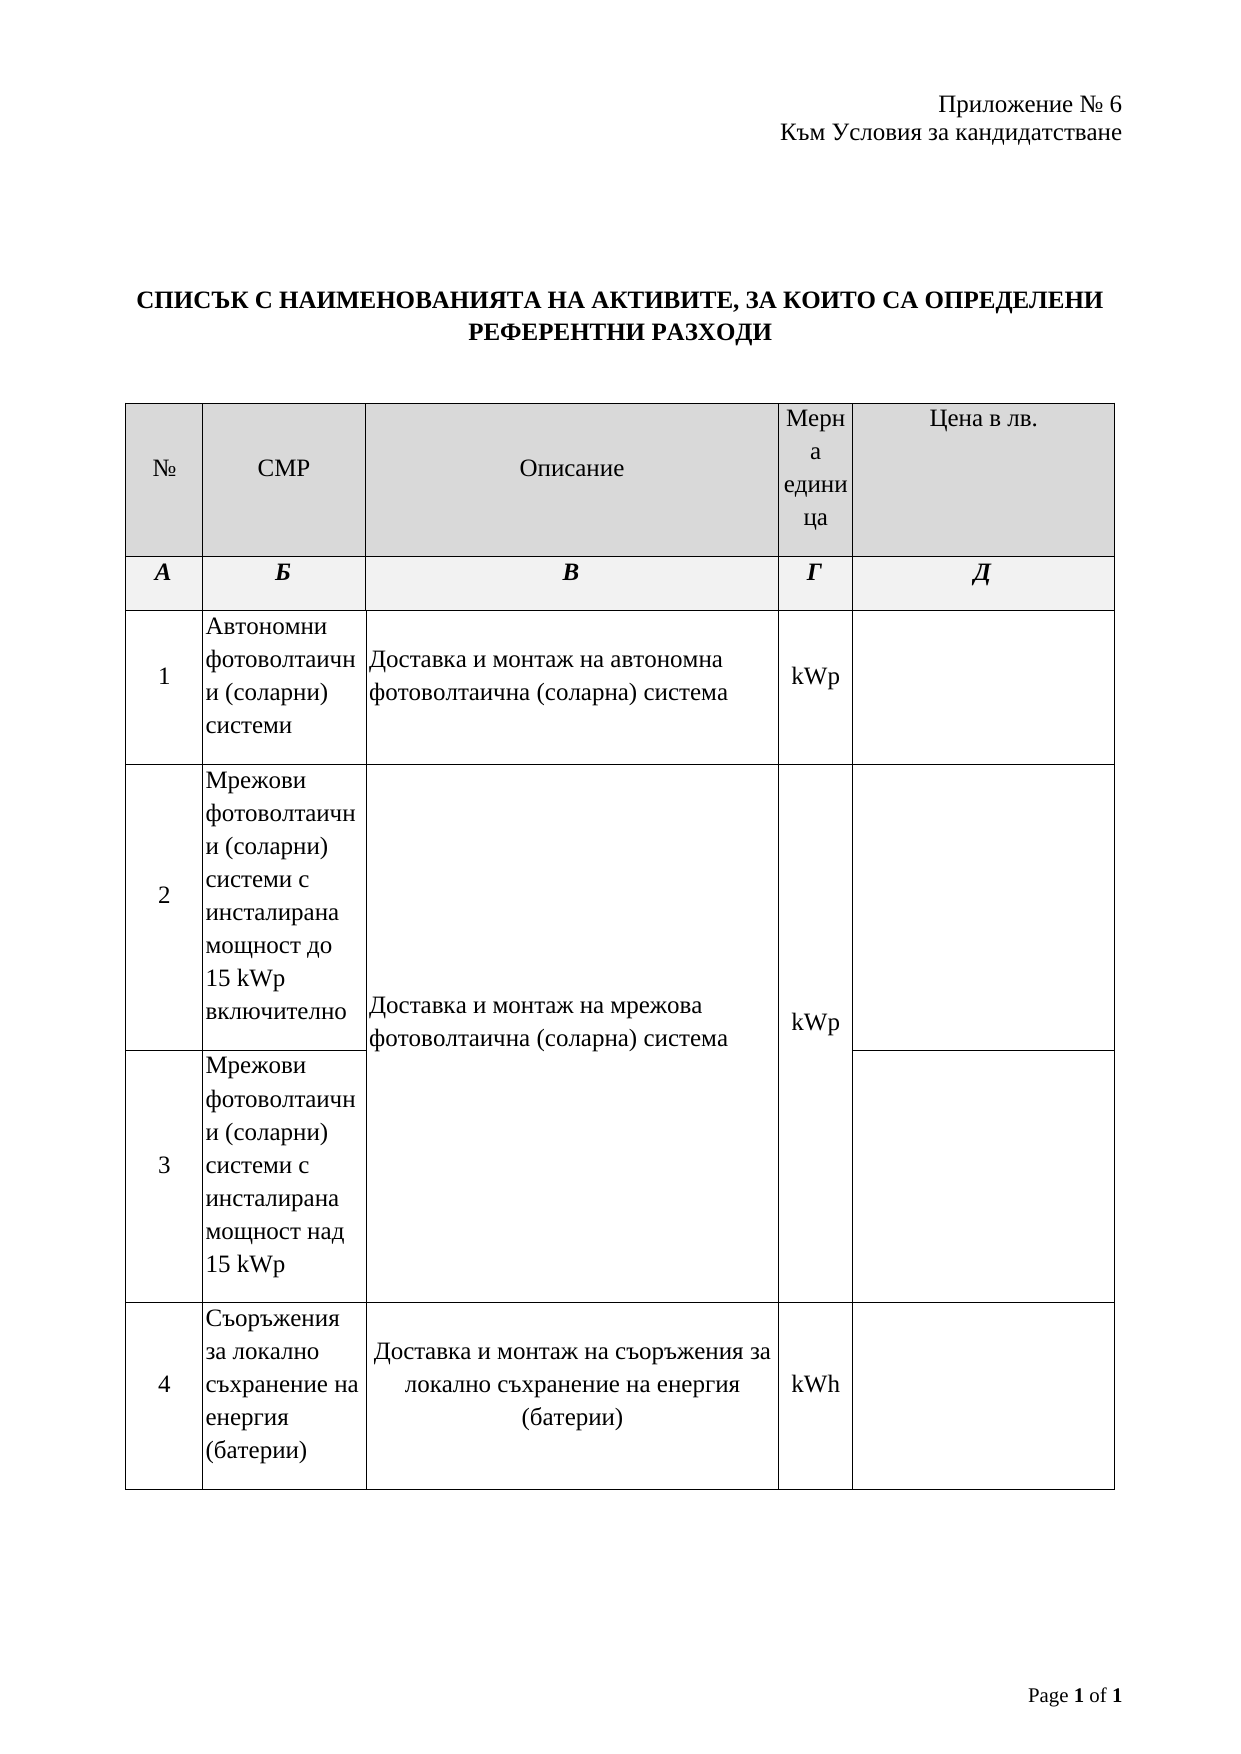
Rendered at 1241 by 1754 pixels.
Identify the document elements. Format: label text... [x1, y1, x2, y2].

table_cell kWp [779, 765, 852, 1302]
table_cell Д [853, 557, 1114, 610]
table_cell [853, 1303, 1114, 1489]
table_cell Мрежови фотоволтаични (соларни) системи с инсталирана мощност над 15 kWp [203, 1051, 366, 1302]
table_header № [126, 404, 202, 556]
table_cell kWp [779, 611, 852, 764]
text СПИСЪК С НАИМЕНОВАНИЯТА НА АКТИВИТЕ, ЗА КОИТО СА ОПРЕДЕЛЕНИ РЕФЕРЕНТНИ РАЗХОДИ [118, 284, 1122, 346]
table_cell 2 [126, 765, 202, 1049]
table_cell В [366, 557, 778, 610]
table_cell [853, 1051, 1114, 1302]
table_cell 4 [126, 1303, 202, 1489]
table_cell Доставка и монтаж на съоръжения за локално съхранение на енергия (батерии) [367, 1303, 778, 1489]
table_cell Автономни фотоволтаични (соларни) системи [203, 611, 366, 764]
table_cell [853, 765, 1114, 1049]
table_cell Доставка и монтаж на автономна фотоволтаична (соларна) система [367, 611, 778, 764]
table_cell Г [779, 557, 852, 610]
table_cell kWh [779, 1303, 852, 1489]
table_header СМР [203, 404, 365, 556]
table_cell 1 [126, 611, 202, 764]
text Към Условия за кандидатстване [118, 117, 1122, 146]
table_cell А [126, 557, 202, 610]
table_header Цена в лв. [853, 404, 1114, 556]
table_cell Мрежови фотоволтаични (соларни) системи с инсталирана мощност до 15 kWp включително [203, 765, 366, 1049]
table_header Мерна единица [779, 404, 852, 556]
table_cell Съоръжения за локално съхранение на енергия (батерии) [203, 1303, 366, 1489]
table_cell Доставка и монтаж на мрежова фотоволтаична (соларна) система [367, 765, 778, 1302]
table_cell Б [203, 557, 365, 610]
table_cell 3 [126, 1051, 202, 1302]
text Приложение № 6 [118, 89, 1122, 117]
table_cell [853, 611, 1114, 764]
table_header Описание [366, 404, 778, 556]
